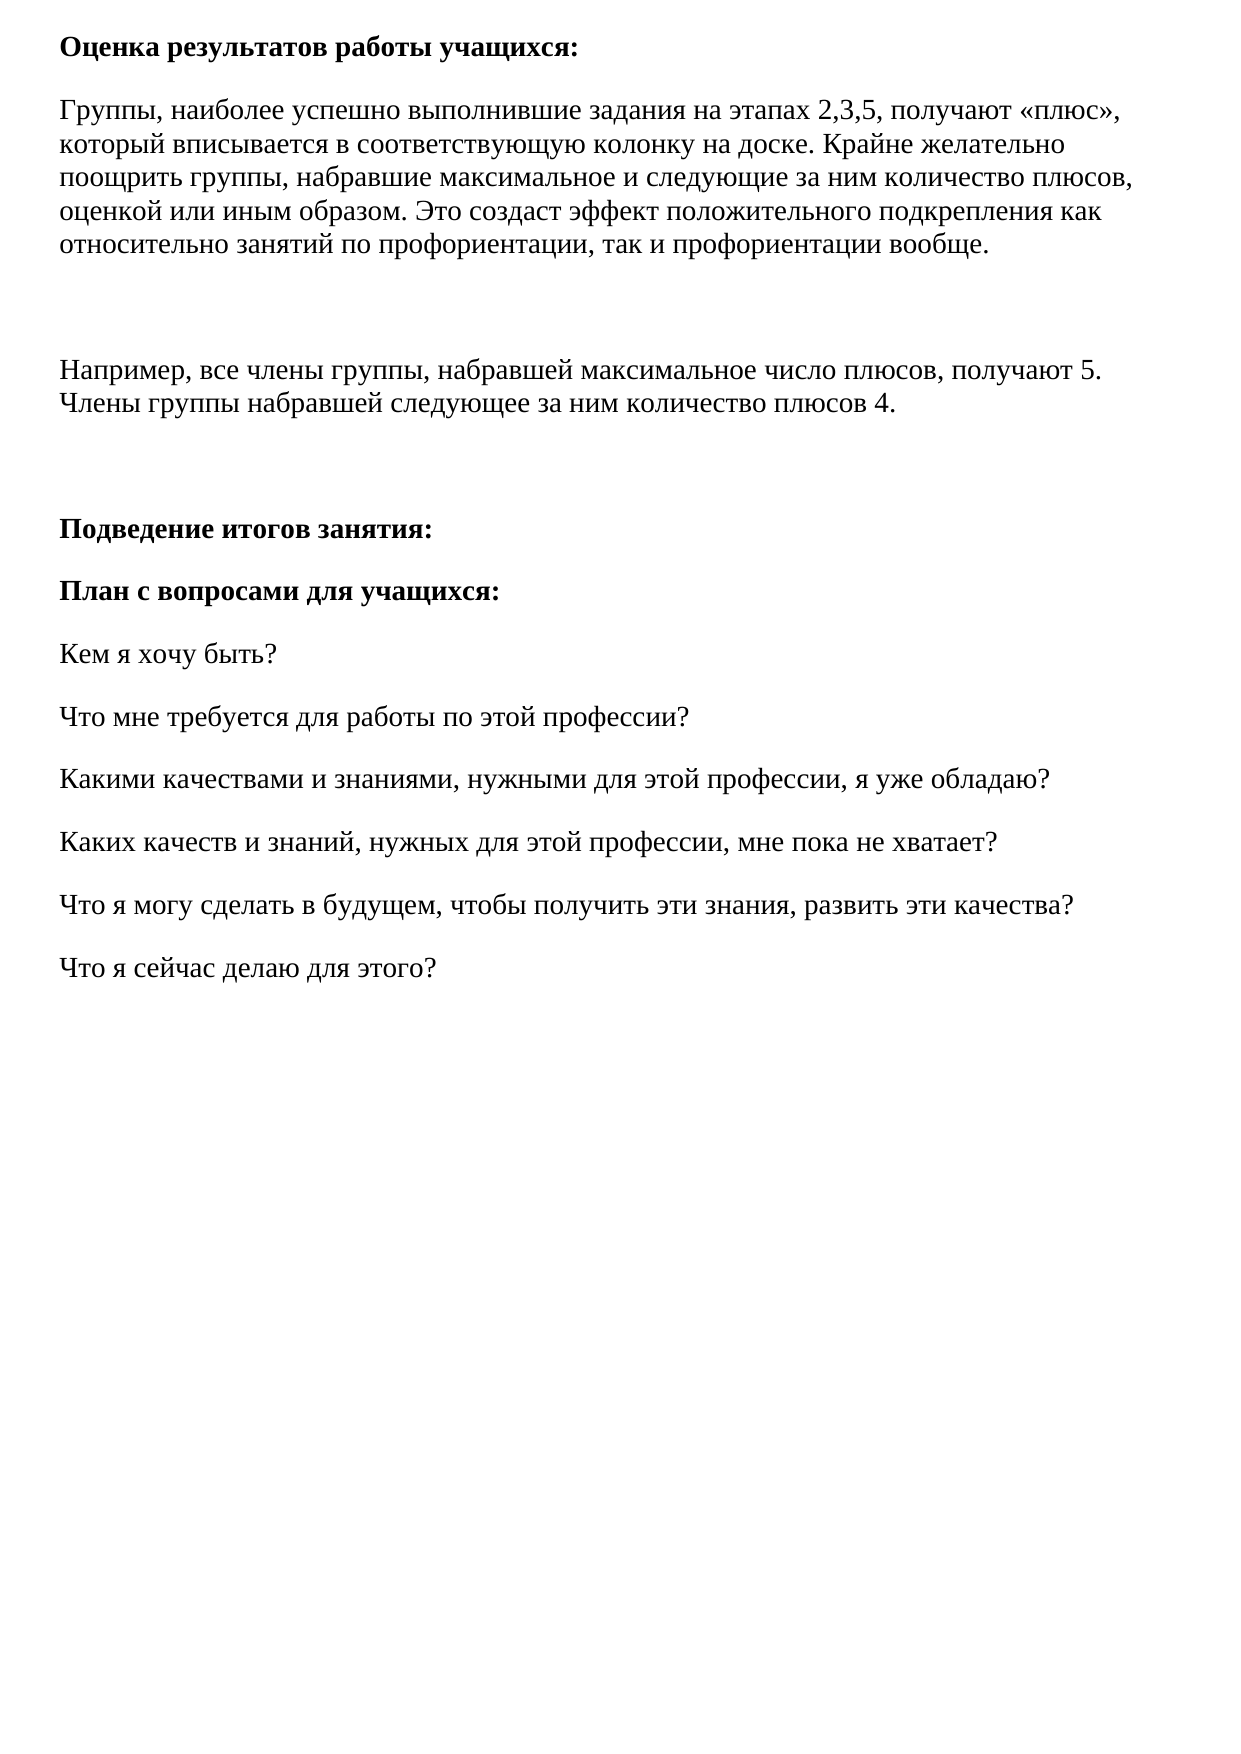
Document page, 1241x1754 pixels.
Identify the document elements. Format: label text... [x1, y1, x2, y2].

text Оценка результатов работы учащихся: [59, 29, 1181, 63]
text Каких качеств и знаний, нужных для этой профессии, мне пока не хватает? [59, 824, 1181, 858]
text План с вопросами для учащихся: [59, 573, 1181, 607]
text Группы, наиболее успешно выполнившие задания на этапах 2,3,5, получают «плюс», который вписывается в соответствующую колонку на доске. Крайне желательно поощрить группы, набравшие максимальное и следующие за ним количество плюсов, оценкой или иным образом. Это создаст эффект положительного подкрепления как относительно занятий по профориентации, так и профориентации вообще. [59, 92, 1181, 260]
text Что я могу сделать в будущем, чтобы получить эти знания, развить эти качества? [59, 887, 1181, 921]
text Что я сейчас делаю для этого? [59, 950, 1181, 983]
text Например, все члены группы, набравшей максимальное число плюсов, получают 5. Члены группы набравшей следующее за ним количество плюсов 4. [59, 352, 1181, 419]
text Подведение итогов занятия: [59, 511, 1181, 544]
text Что мне требуется для работы по этой профессии? [59, 699, 1181, 732]
text Кем я хочу быть? [59, 636, 1181, 670]
text Какими качествами и знаниями, нужными для этой профессии, я уже обладаю? [59, 762, 1181, 795]
